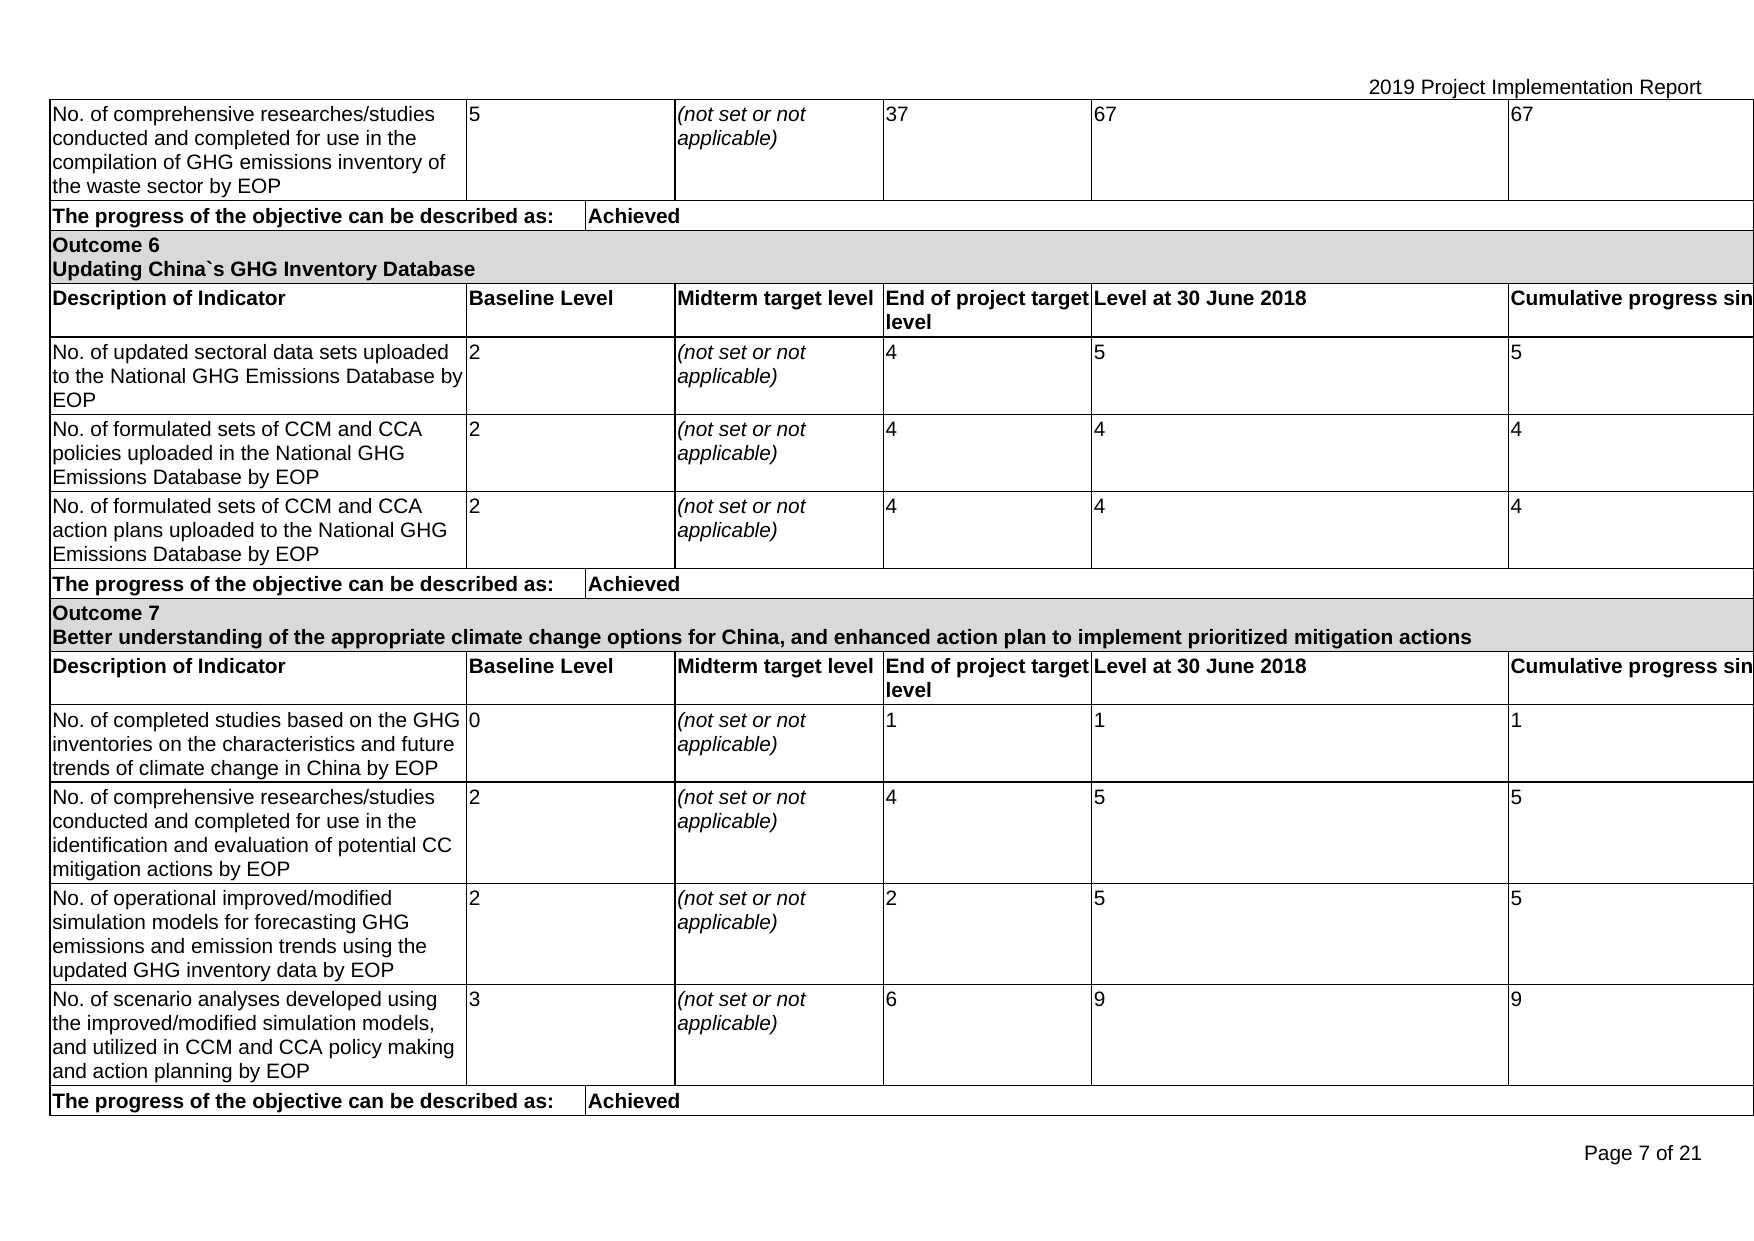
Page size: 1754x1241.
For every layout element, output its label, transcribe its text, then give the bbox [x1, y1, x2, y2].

table_cell 1 [1509, 705, 1753, 781]
table_cell 2 [467, 492, 674, 568]
table_cell 5 [1509, 783, 1753, 883]
table_cell 5 [1092, 884, 1508, 984]
table_cell Midterm target level [676, 284, 883, 336]
table_cell 6 [884, 985, 1091, 1085]
table_cell Midterm target level [676, 652, 883, 704]
table_cell No. of formulated sets of CCM and CCA policies uploaded in the National GHG Emissions Database by EOP [51, 415, 466, 491]
table_cell 4 [1092, 415, 1508, 491]
table_cell 2 [467, 338, 674, 413]
table_cell 9 [1509, 985, 1753, 1085]
table_cell (not set or not applicable) [676, 492, 883, 568]
table_cell 4 [884, 415, 1091, 491]
table_cell 67 [1509, 100, 1753, 200]
table_cell (not set or not applicable) [676, 338, 883, 413]
table_cell 4 [884, 492, 1091, 568]
table_cell 2 [467, 783, 674, 883]
table_cell No. of formulated sets of CCM and CCA action plans uploaded to the National GHG Emissions Database by EOP [51, 492, 466, 568]
table_cell Cumulative progress since project start [1509, 284, 1753, 336]
table_cell 3 [467, 985, 674, 1085]
table_cell Level at 30 June 2018 [1092, 284, 1508, 336]
table_cell Cumulative progress since project start [1509, 652, 1753, 704]
table_cell 5 [1509, 338, 1753, 413]
table_cell 2 [467, 884, 674, 984]
table_cell 5 [1092, 783, 1508, 883]
table_cell No. of operational improved/modified simulation models for forecasting GHG emissions and emission trends using the updated GHG inventory data by EOP [51, 884, 466, 984]
table_cell No. of scenario analyses developed using the improved/modified simulation models, and utilized in CCM and CCA policy making and action planning by EOP [51, 985, 466, 1085]
table_cell No. of comprehensive researches/studies conducted and completed for use in the identification and evaluation of potential CC mitigation actions by EOP [51, 783, 466, 883]
table_cell The progress of the objective can be described as: [51, 201, 585, 229]
table_cell Level at 30 June 2018 [1092, 652, 1508, 704]
table_cell End of project target level [884, 652, 1091, 704]
table_cell The progress of the objective can be described as: [51, 569, 585, 597]
table_cell 37 [884, 100, 1091, 200]
table_cell 4 [1509, 415, 1753, 491]
table_cell 4 [884, 338, 1091, 413]
table_cell 2 [467, 415, 674, 491]
table_cell 5 [1509, 884, 1753, 984]
table_cell 1 [1092, 705, 1508, 781]
table_cell End of project target level [884, 284, 1091, 336]
table_cell Outcome 7 Better understanding of the appropriate climate change options for China, and enhanced action plan to implement prioritized mitigation actions [51, 599, 1753, 651]
table_cell The progress of the objective can be described as: [51, 1086, 585, 1114]
table_cell 4 [1509, 492, 1753, 568]
table_cell (not set or not applicable) [676, 783, 883, 883]
table_cell 5 [467, 100, 674, 200]
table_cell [676, 100, 883, 200]
table_cell Description of Indicator [51, 652, 466, 704]
table_cell Description of Indicator [51, 284, 466, 336]
table_cell No. of updated sectoral data sets uploaded to the National GHG Emissions Database by EOP [51, 338, 466, 413]
table_cell Achieved [586, 569, 1753, 597]
table_cell 4 [884, 783, 1091, 883]
table_cell Baseline Level [467, 284, 674, 336]
table_cell 5 [1092, 338, 1508, 413]
table_cell No. of comprehensive researches/studies conducted and completed for use in the compilation of GHG emissions inventory of the waste sector by EOP [51, 100, 466, 200]
table_cell (not set or not applicable) [676, 705, 883, 781]
table_cell (not set or not applicable) [676, 415, 883, 491]
table_cell 0 [467, 705, 674, 781]
table_cell 1 [884, 705, 1091, 781]
table_cell Outcome 6 Updating China`s GHG Inventory Database [51, 231, 1753, 283]
table_cell (not set or not applicable) [676, 985, 883, 1085]
table_cell 4 [1092, 492, 1508, 568]
table_cell Achieved [586, 201, 1753, 229]
table_cell Baseline Level [467, 652, 674, 704]
table_cell (not set or not applicable) [676, 884, 883, 984]
table_cell No. of completed studies based on the GHG inventories on the characteristics and future trends of climate change in China by EOP [51, 705, 466, 781]
table_cell 2 [884, 884, 1091, 984]
table_cell 9 [1092, 985, 1508, 1085]
table_cell 67 [1092, 100, 1508, 200]
table_cell Achieved [586, 1086, 1753, 1114]
